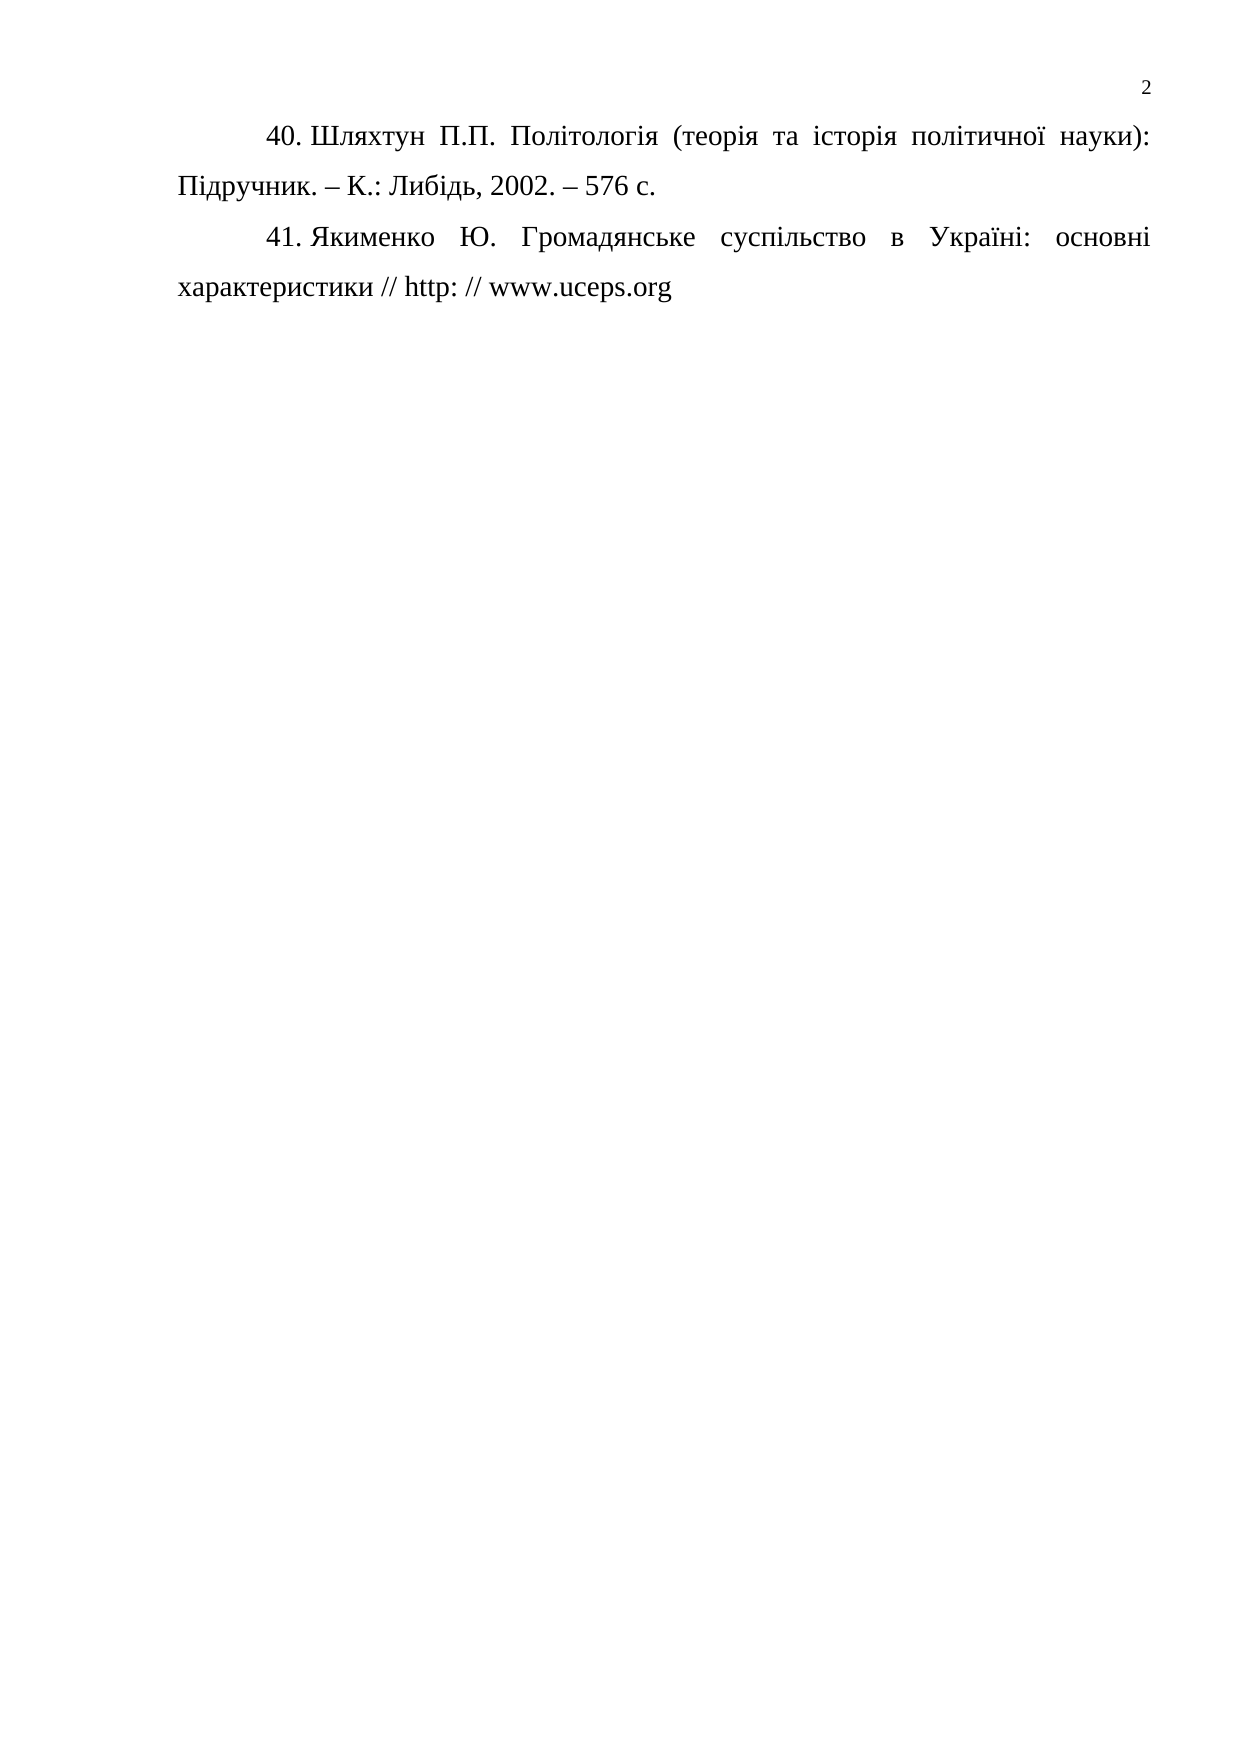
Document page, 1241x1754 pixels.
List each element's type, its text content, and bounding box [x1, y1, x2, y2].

list Шляхтун П.П. Політологія (теорія та історія політичної науки): Підручник. – К.: Либідь, 2002. – 576 с. [177, 118, 1152, 202]
list Якименко Ю. Громадянське суспільство в Україні: основні характеристики // http: // www.uceps.org [177, 219, 1152, 303]
